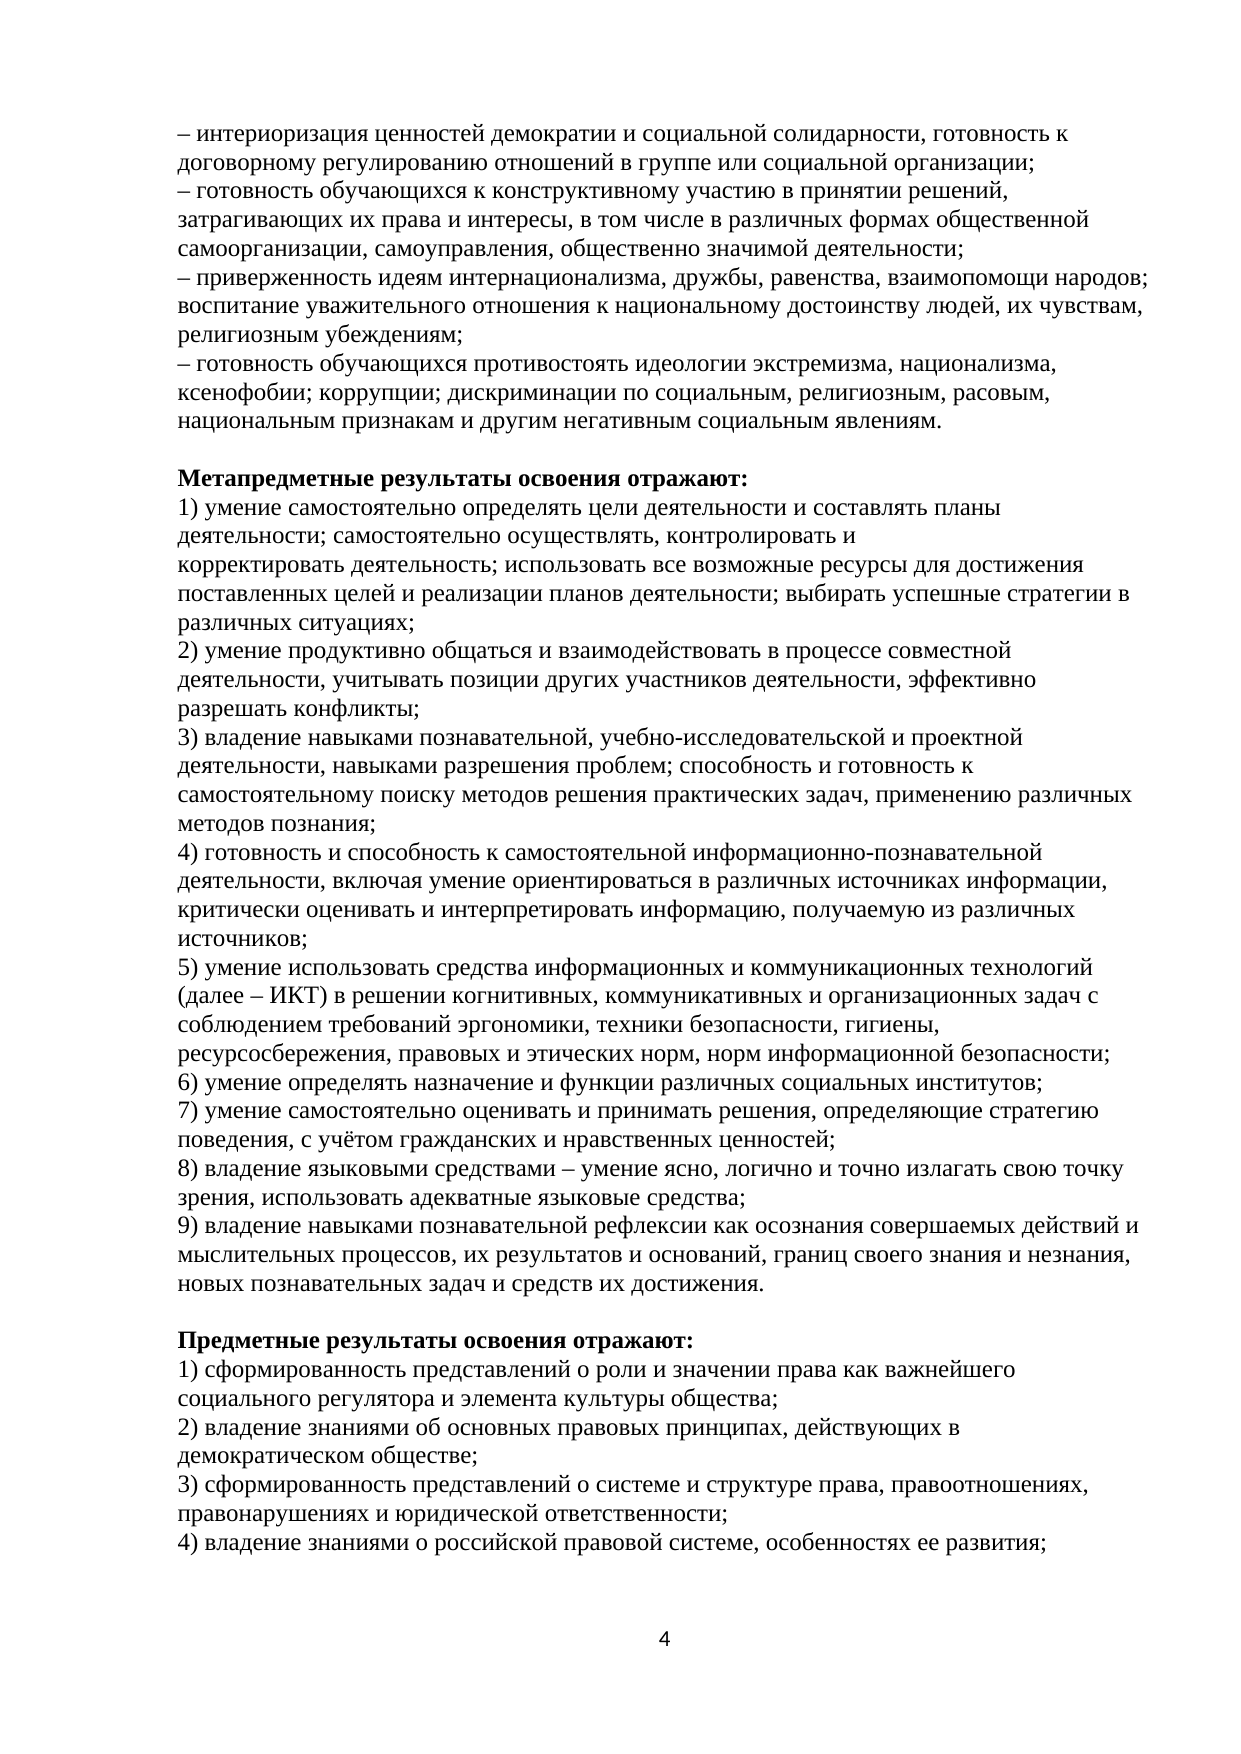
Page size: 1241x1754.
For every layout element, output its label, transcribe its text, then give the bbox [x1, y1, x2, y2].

text 8) владение языковыми средствами – умение ясно, логично и точно излагать свою точку зрения, использовать адекватные языковые средства; [177, 1153, 1152, 1211]
text 4) готовность и способность к самостоятельной информационно-познавательной деятельности, включая умение ориентироваться в различных источниках информации, критически оценивать и интерпретировать информацию, получаемую из различных источников; [177, 837, 1152, 952]
text 9) владение навыками познавательной рефлексии как осознания совершаемых действий и мыслительных процессов, их результатов и оснований, границ своего знания и незнания, новых познавательных задач и средств их достижения. [177, 1211, 1152, 1297]
text 1) сформированность представлений о роли и значении права как важнейшего социального регулятора и элемента культуры общества; [177, 1354, 1152, 1412]
text 4) владение знаниями о российской правовой системе, особенностях ее развития; [177, 1527, 1152, 1556]
text 3) владение навыками познавательной, учебно-исследовательской и проектной деятельности, навыками разрешения проблем; способность и готовность к самостоятельному поиску методов решения практических задач, применению различных методов познания; [177, 722, 1152, 837]
text – готовность обучающихся противостоять идеологии экстремизма, национализма, ксенофобии; коррупции; дискриминации по социальным, религиозным, расовым, национальным признакам и другим негативным социальным явлениям. [177, 348, 1152, 434]
text 1) умение самостоятельно определять цели деятельности и составлять планы деятельности; самостоятельно осуществлять, контролировать и корректировать деятельность; использовать все возможные ресурсы для достижения поставленных целей и реализации планов деятельности; выбирать успешные стратегии в различных ситуациях; [177, 492, 1152, 636]
text – приверженность идеям интернационализма, дружбы, равенства, взаимопомощи народов; воспитание уважительного отношения к национальному достоинству людей, их чувствам, религиозным убеждениям; [177, 262, 1152, 348]
text – готовность обучающихся к конструктивному участию в принятии решений, затрагивающих их права и интересы, в том числе в различных формах общественной самоорганизации, самоуправления, общественно значимой деятельности; [177, 176, 1152, 262]
text Метапредметные результаты освоения отражают: [177, 463, 1152, 492]
text 2) умение продуктивно общаться и взаимодействовать в процессе совместной деятельности, учитывать позиции других участников деятельности, эффективно разрешать конфликты; [177, 636, 1152, 722]
text 5) умение использовать средства информационных и коммуникационных технологий (далее – ИКТ) в решении когнитивных, коммуникативных и организационных задач с соблюдением требований эргономики, техники безопасности, гигиены, ресурсосбережения, правовых и этических норм, норм информационной безопасности; [177, 952, 1152, 1067]
text 3) сформированность представлений о системе и структуре права, правоотношениях, правонарушениях и юридической ответственности; [177, 1469, 1152, 1527]
text – интериоризация ценностей демократии и социальной солидарности, готовность к договорному регулированию отношений в группе или социальной организации; [177, 118, 1152, 176]
text 7) умение самостоятельно оценивать и принимать решения, определяющие стратегию поведения, с учётом гражданских и нравственных ценностей; [177, 1096, 1152, 1153]
text 6) умение определять назначение и функции различных социальных институтов; [177, 1067, 1152, 1096]
text 2) владение знаниями об основных правовых принципах, действующих в демократическом обществе; [177, 1412, 1152, 1469]
text Предметные результаты освоения отражают: [177, 1326, 1152, 1354]
